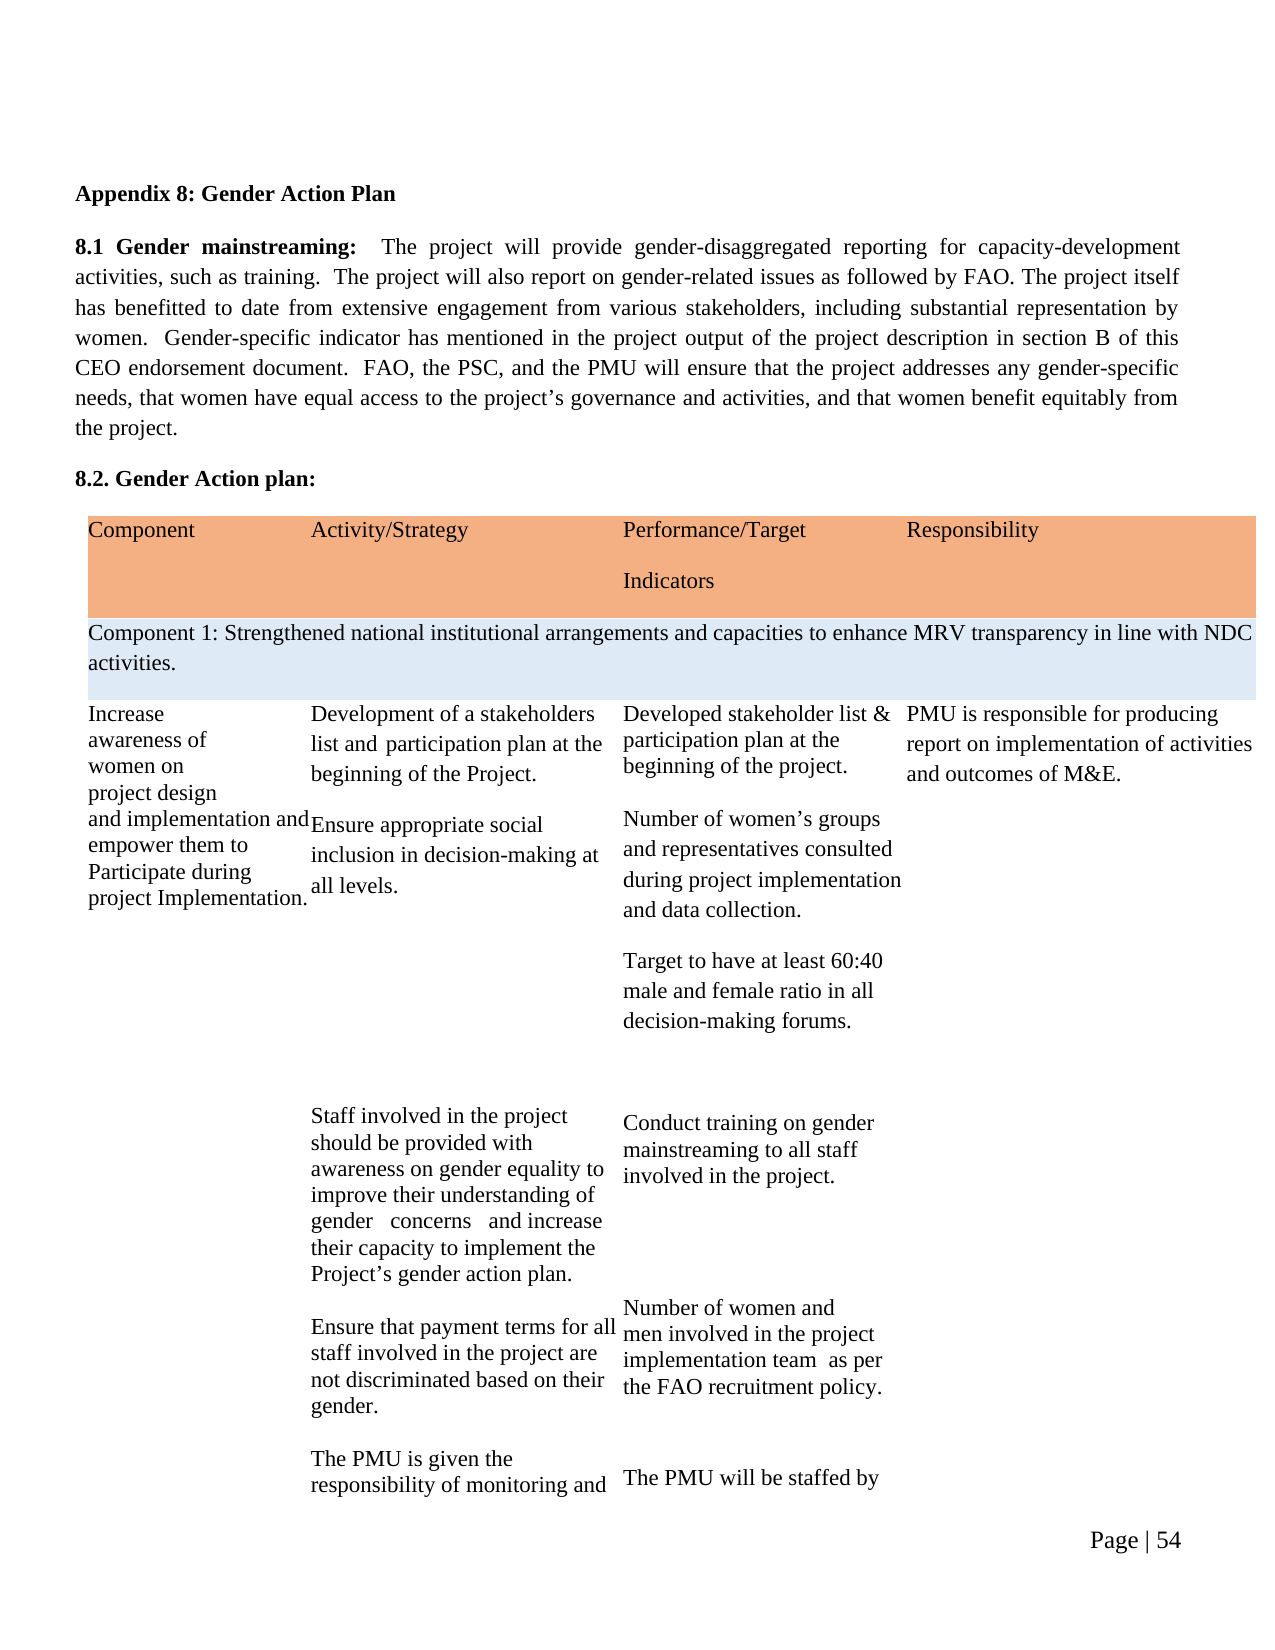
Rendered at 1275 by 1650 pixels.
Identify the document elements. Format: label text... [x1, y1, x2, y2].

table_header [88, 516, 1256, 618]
text 8.2. Gender Action plan: [75, 465, 1181, 492]
text 8.1 Gender mainstreaming: The project will provide gender-disaggregated reporting for capacity-development activities, such as training. The project will also report on gender-related issues as followed by FAO. The project itself has benefitted to date from extensive engagement from various stakeholders, including substantial representation by women. Gender-specific indicator has mentioned in the project output of the project description in section B of this CEO endorsement document. FAO, the PSC, and the PMU will ensure that the project addresses any gender-specific needs, that women have equal access to the project’s governance and activities, and that women benefit equitably from the project. [75, 233, 1181, 441]
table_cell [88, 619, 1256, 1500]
text Appendix 8: Gender Action Plan [75, 180, 1181, 207]
